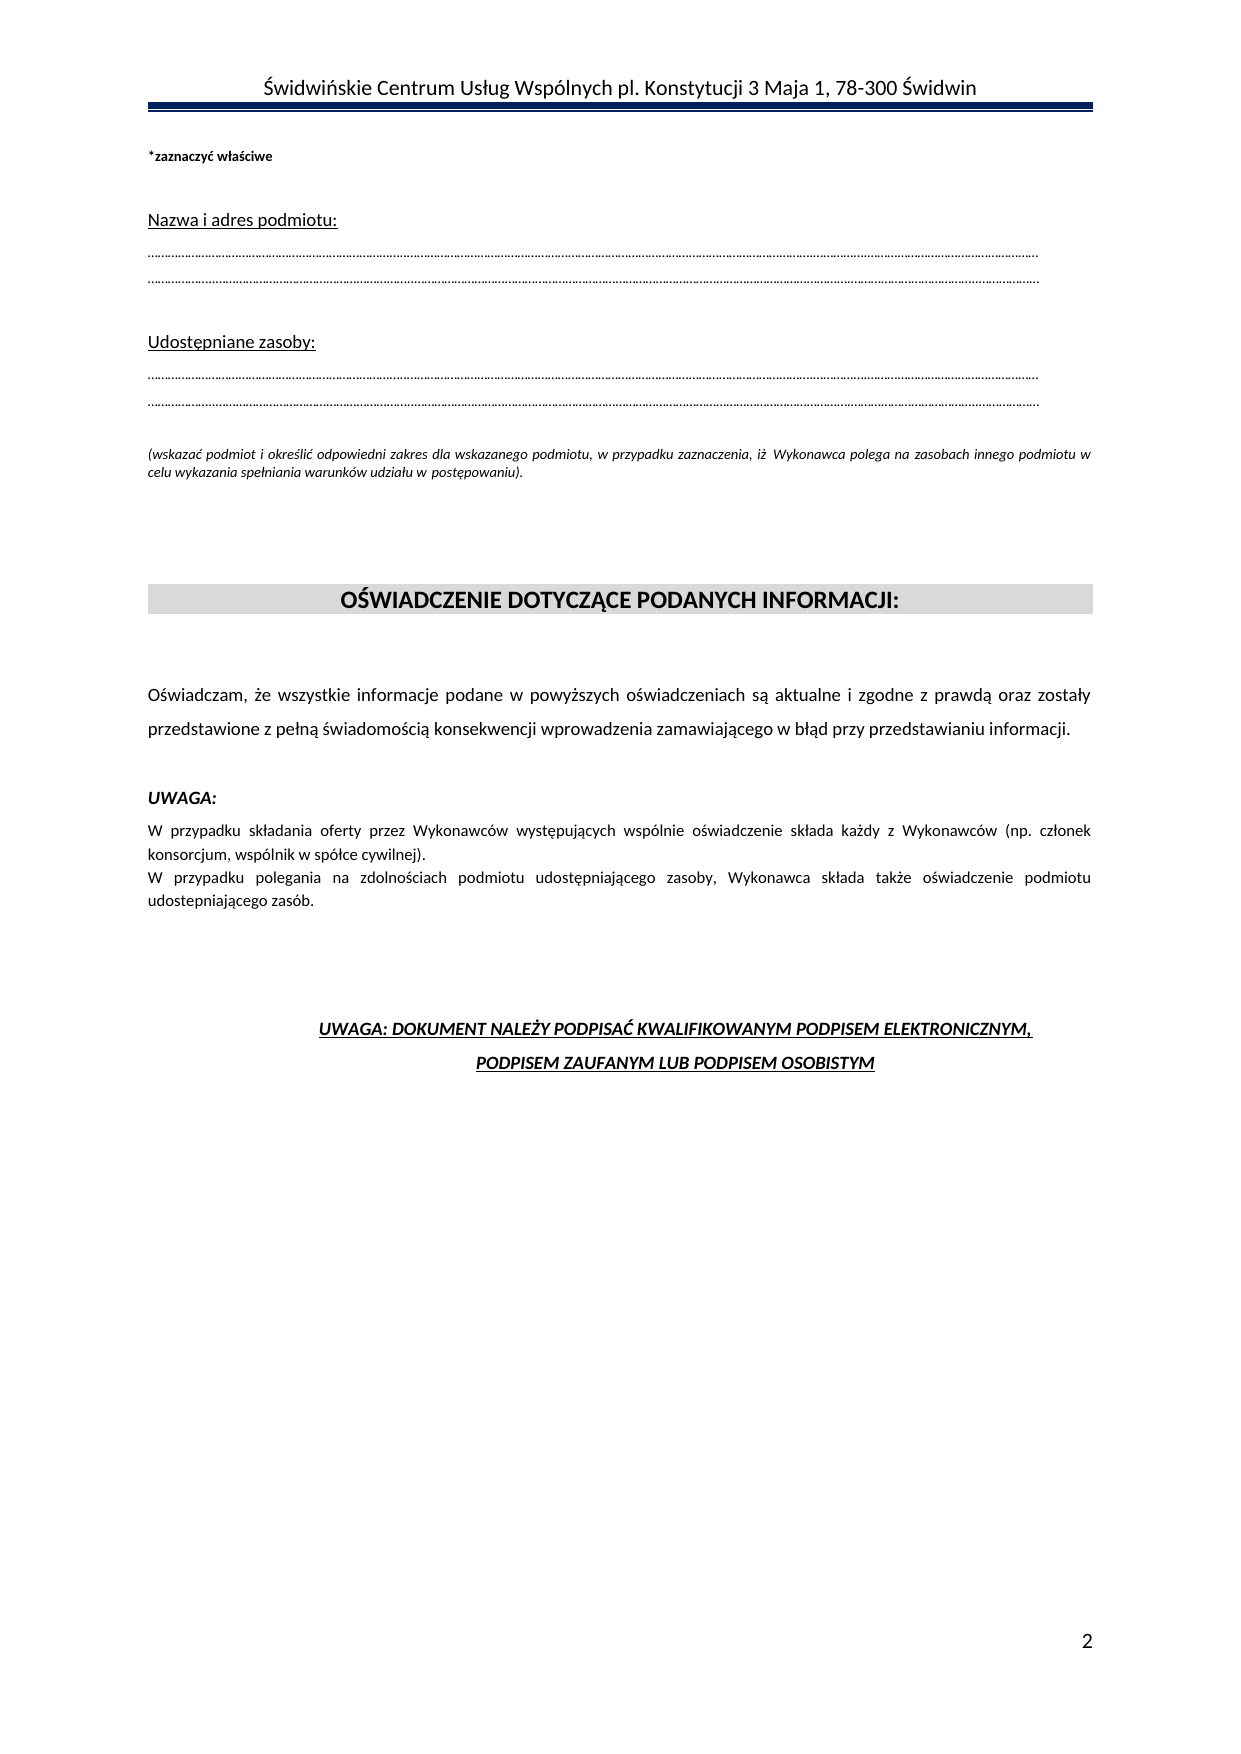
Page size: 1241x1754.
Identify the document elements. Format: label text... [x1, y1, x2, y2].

text Nazwa i adres podmiotu: [148, 209, 1093, 232]
text UWAGA: DOKUMENT NALEŻY PODPISAĆ KWALIFIKOWANYM PODPISEM ELEKTRONICZNYM, [260, 1017, 1093, 1040]
text W przypadku składania oferty przez Wykonawców występujących wspólnie oświadczenie składa każdy z Wykonawców (np. członek konsorcjum, wspólnik w spółce cywilnej). [148, 821, 1093, 864]
text …………………………………………………………………..………………………………………………………………………………………………………….…………….…………………………………………… [148, 243, 1093, 261]
text …………………………………………………………………..………………………………………………………………………………………………………….…………….…………………………………………… [148, 365, 1093, 383]
text PODPISEM ZAUFANYM LUB PODPISEM OSOBISTYM [260, 1051, 1093, 1074]
text UWAGA: [148, 786, 1093, 809]
text W przypadku polegania na zdolnościach podmiotu udostępniającego zasoby, Wykonawca składa także oświadczenie podmiotu udostepniającego zasób. [148, 867, 1093, 911]
text ………………..…………………………………………………..………………………………………………………………………………………………………………….………………………………..……………… [148, 392, 1093, 409]
text OŚWIADCZENIE DOTYCZĄCE PODANYCH INFORMACJI: [148, 584, 1093, 614]
text ………………..…………………………………………………..………………………………………………………………………………………………………………….………………………………..……………… [148, 270, 1093, 287]
text Udostępniane zasoby: [148, 331, 1093, 354]
text Oświadczam, że wszystkie informacje podane w powyższych oświadczeniach są aktualne i zgodne z prawdą oraz zostały przedstawione z pełną świadomością konsekwencji wprowadzenia zamawiającego w błąd przy przedstawianiu informacji. [148, 683, 1093, 740]
text *zaznaczyć właściwe [148, 148, 1093, 165]
text (wskazać podmiot i określić odpowiedni zakres dla wskazanego podmiotu, w przypadku zaznaczenia, iż Wykonawca polega na zasobach innego podmiotu w celu wykazania spełniania warunków udziału w postępowaniu). [148, 445, 1093, 481]
